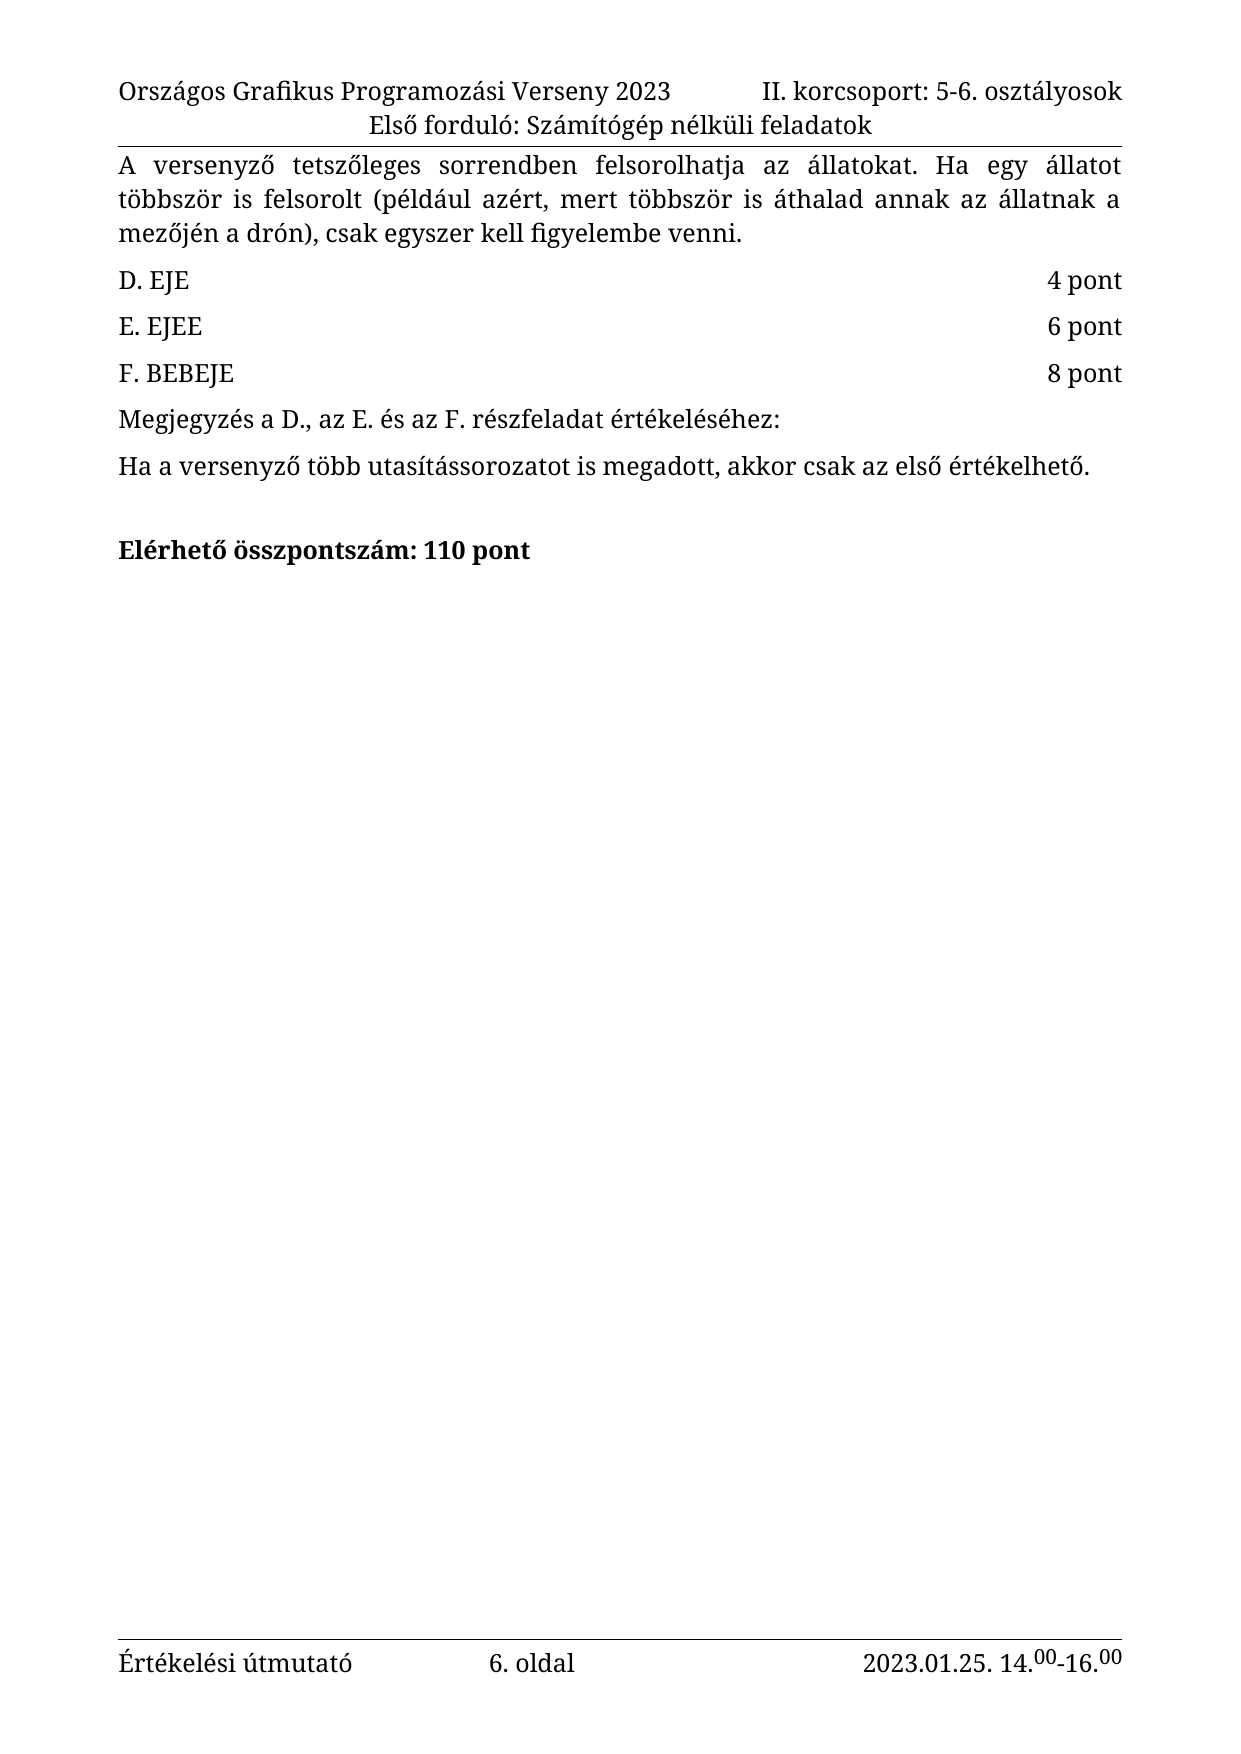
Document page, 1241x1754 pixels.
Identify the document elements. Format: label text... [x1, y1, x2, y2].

text D. EJE 4 pont [118, 262, 1122, 296]
text F. BEBEJE 8 pont [118, 356, 1122, 389]
text E. EJEE 6 pont [118, 309, 1122, 343]
text Elérhető összpontszám: 110 pont [118, 533, 1122, 567]
text Ha a versenyző több utasítássorozatot is megadott, akkor csak az első értékelhető. [118, 449, 1122, 483]
text A versenyző tetszőleges sorrendben felsorolhatja az állatokat. Ha egy állatot többször is felsorolt (például azért, mert többször is áthalad annak az állatnak a mezőjén a drón), csak egyszer kell figyelembe venni. [118, 148, 1122, 250]
text Megjegyzés a D., az E. és az F. részfeladat értékeléséhez: [118, 402, 1122, 436]
